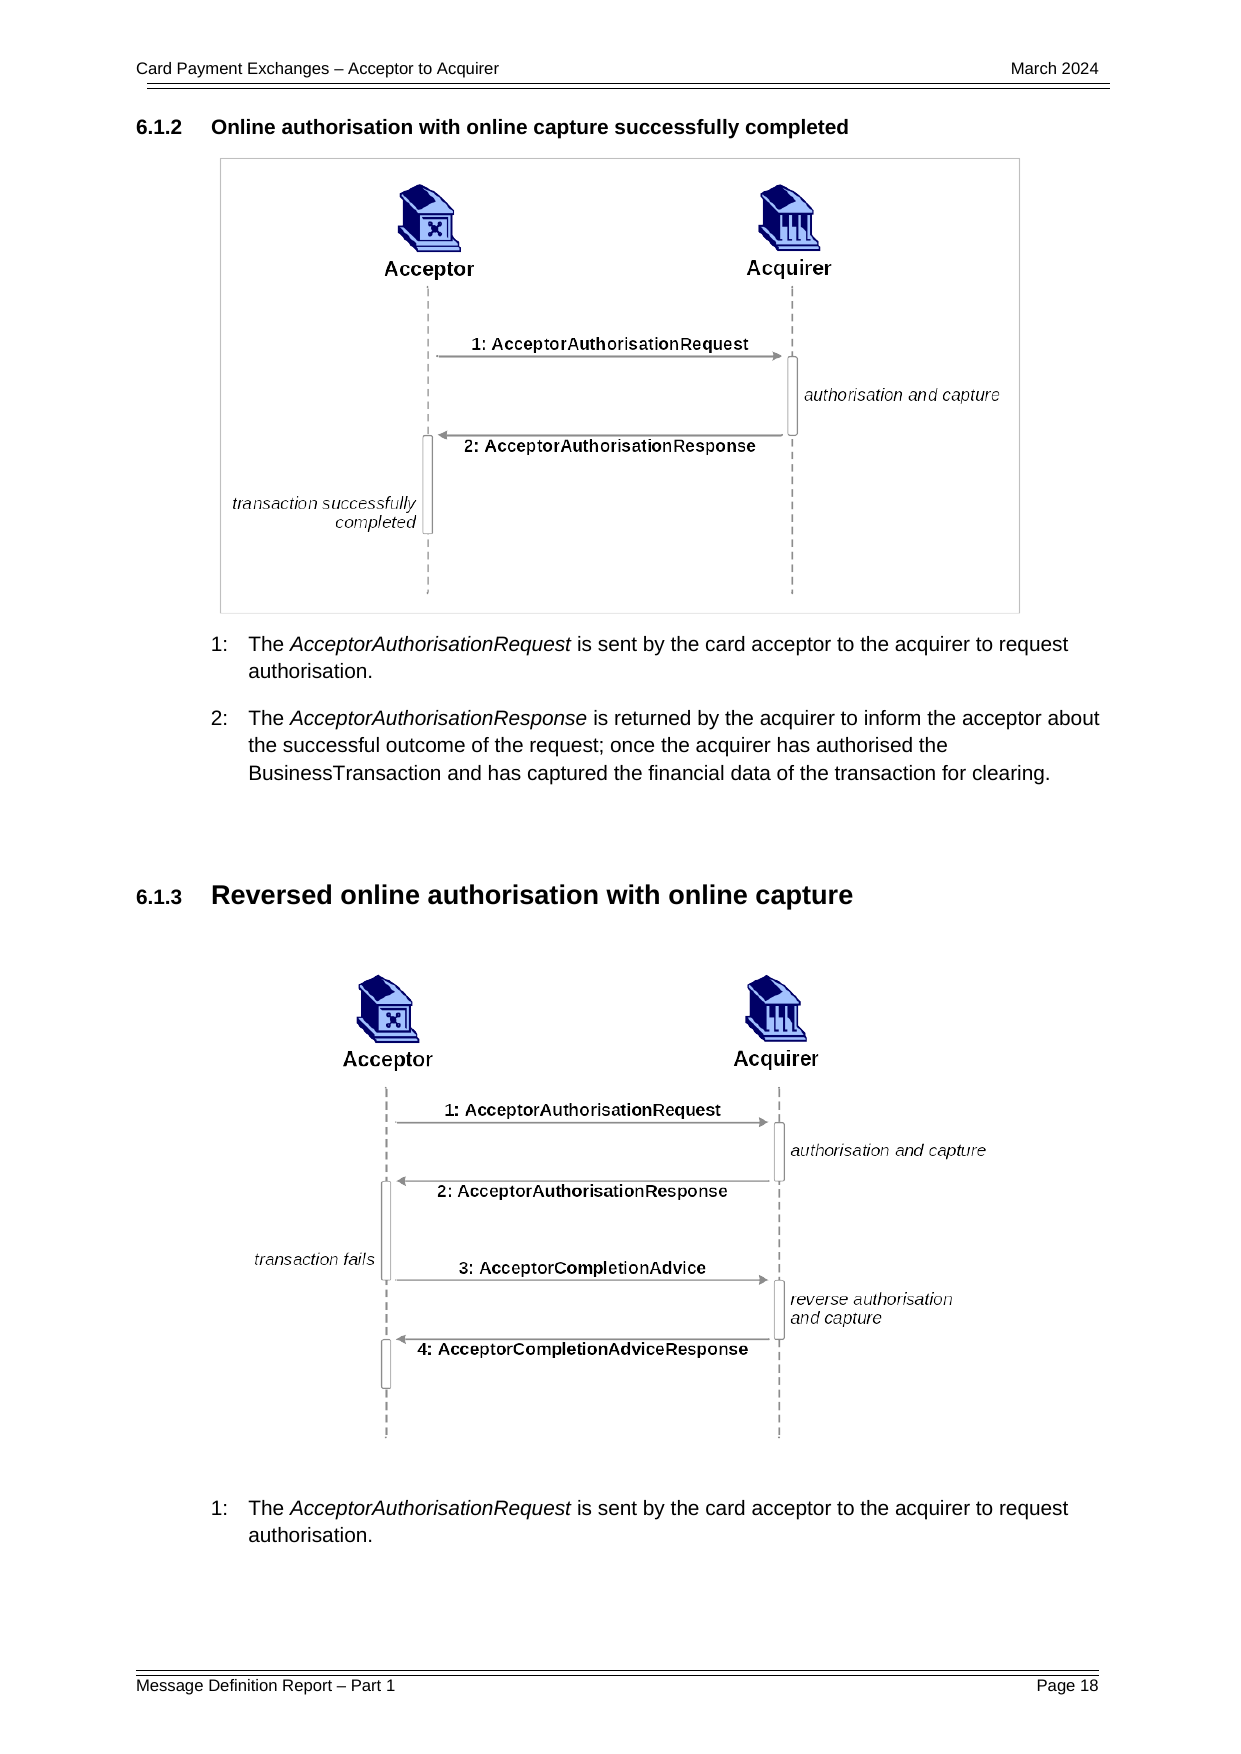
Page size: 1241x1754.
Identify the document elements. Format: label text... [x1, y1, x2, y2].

subtitle Online authorisation with online capture successfully completed [136, 114, 1104, 138]
subtitle Reversed online authorisation with online capture [136, 879, 1104, 910]
text The AcceptorAuthorisationResponse is returned by the acquirer to inform the acceptor about the successful outcome of the request; once the acquirer has authorised the BusinessTransaction and has captured the financial data of the transaction for clearing. [211, 706, 1104, 784]
text The AcceptorAuthorisationRequest is sent by the card acceptor to the acquirer to request authorisation. [211, 632, 1104, 683]
list The AcceptorAuthorisationRequest is sent by the card acceptor to the acquirer to request authorisation. [211, 1496, 1104, 1547]
